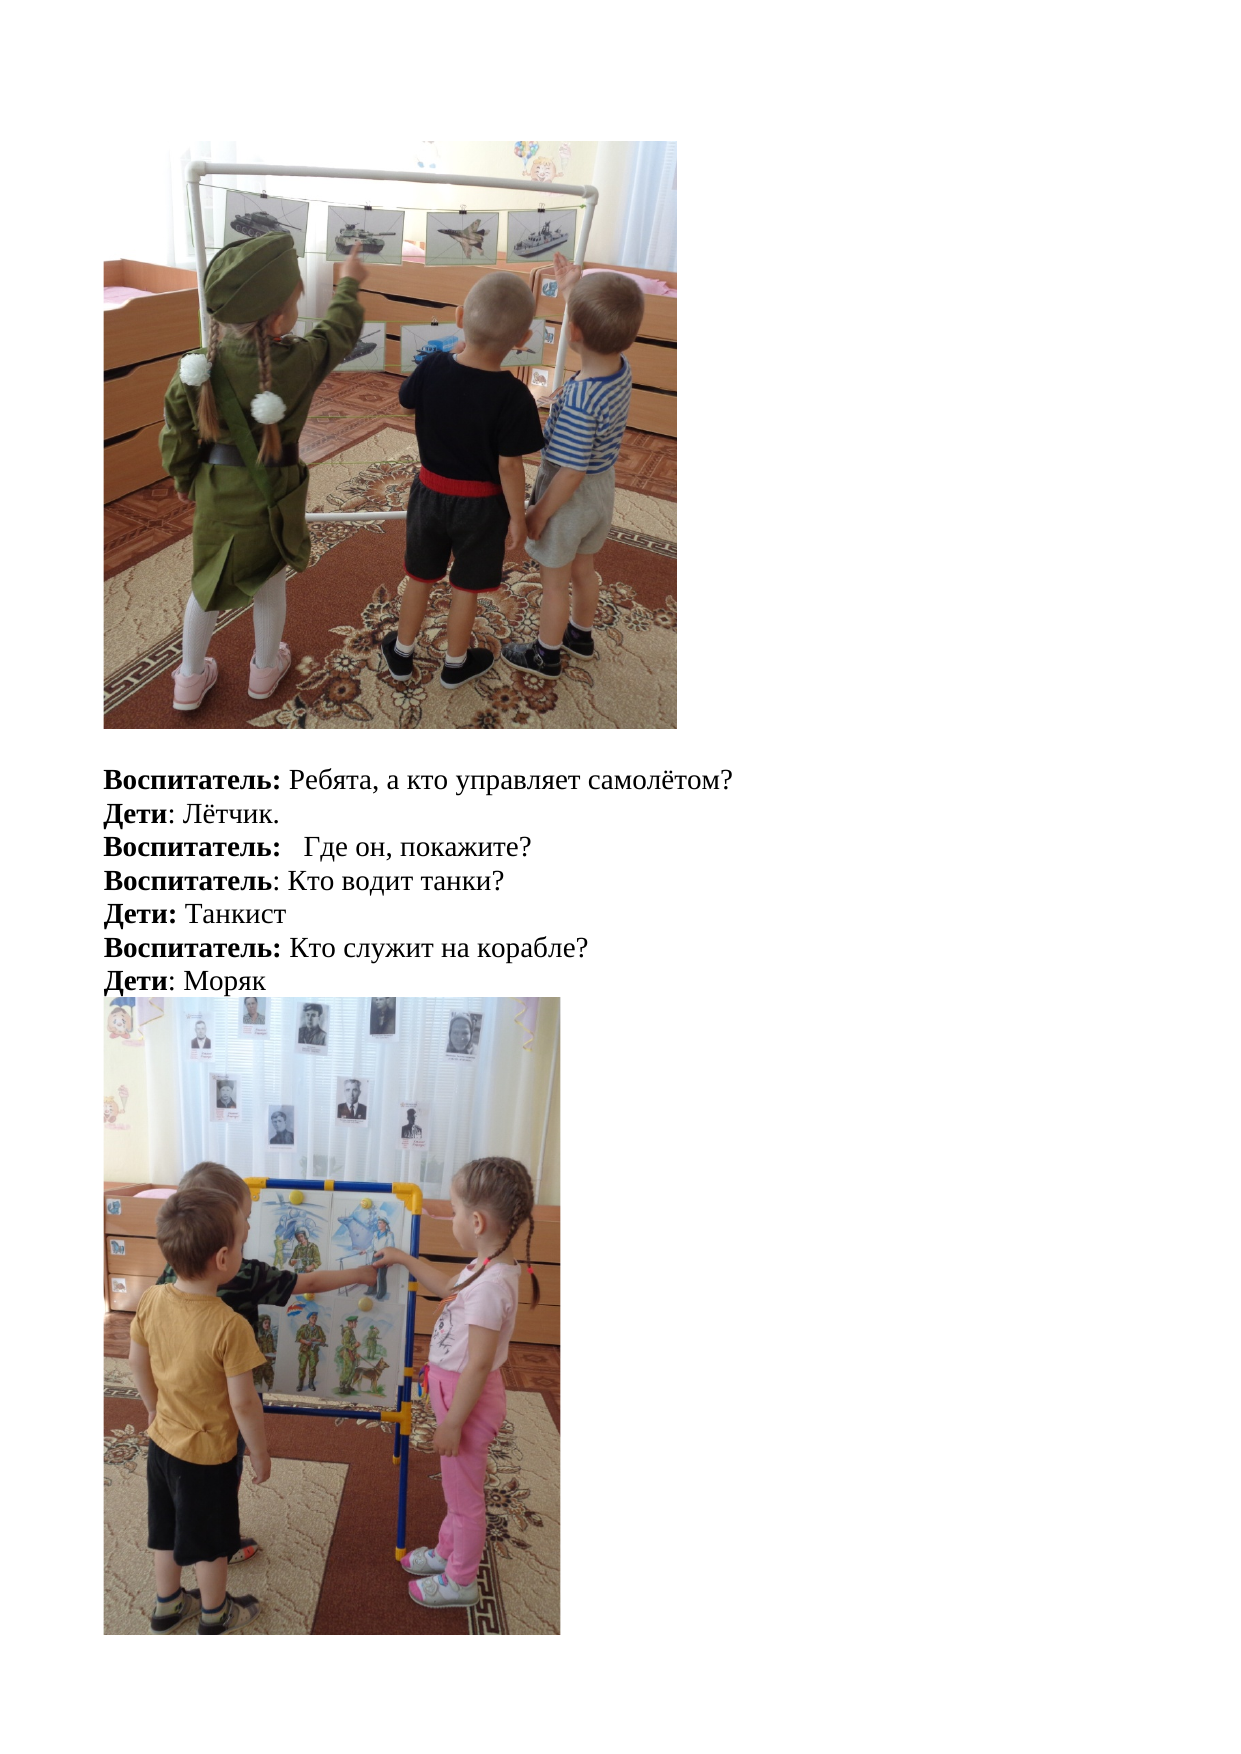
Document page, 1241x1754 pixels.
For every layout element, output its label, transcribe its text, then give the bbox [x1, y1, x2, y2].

text Воспитатель: Кто служит на корабле? [103, 930, 1152, 963]
picture [103, 141, 677, 729]
text Воспитатель: Кто водит танки? [103, 863, 1152, 896]
text Воспитатель: Ребята, а кто управляет самолётом? [74, 762, 1152, 796]
text Воспитатель: Где он, покажите? [74, 829, 1152, 863]
picture [103, 997, 561, 1635]
text Дети: Лётчик. [74, 796, 1152, 829]
text Дети: Танкист [103, 896, 1152, 930]
text Дети: Моряк [103, 963, 1152, 997]
